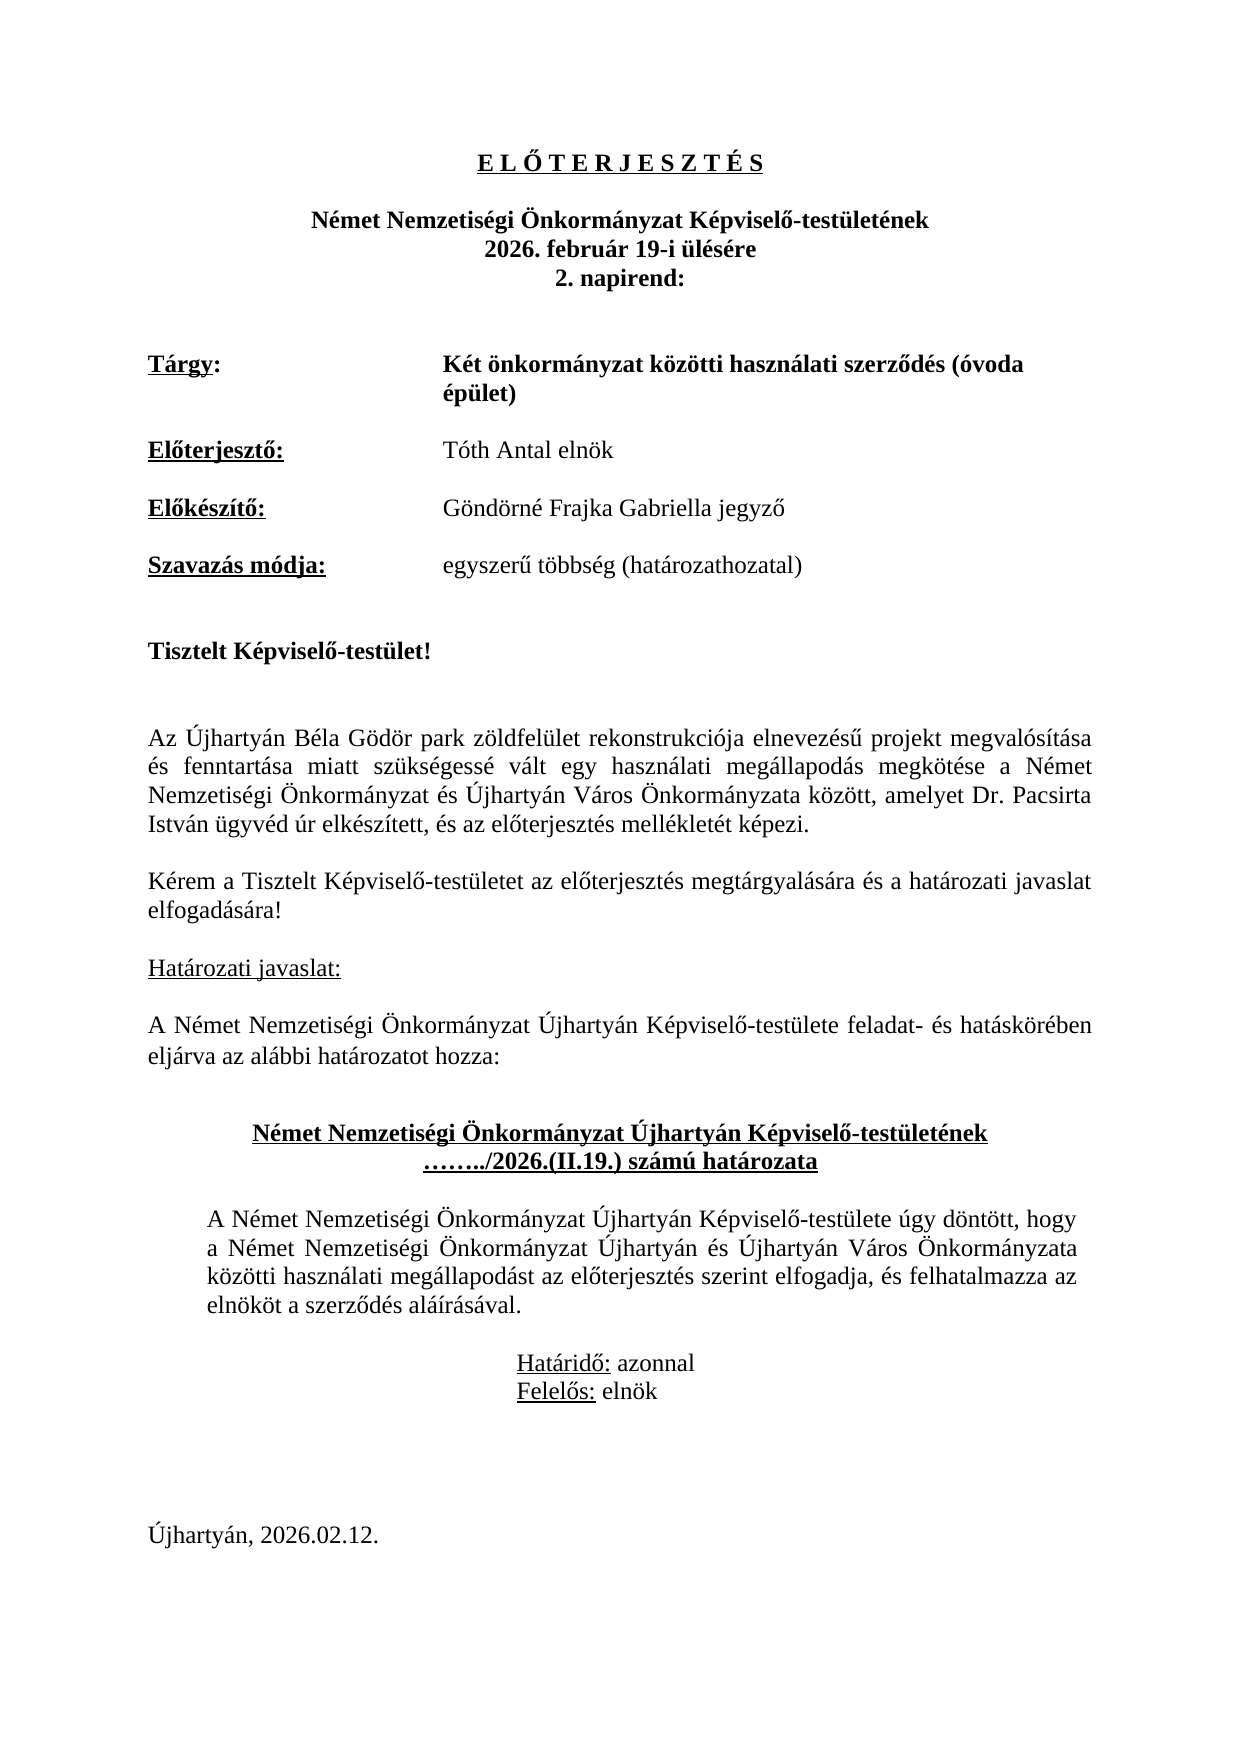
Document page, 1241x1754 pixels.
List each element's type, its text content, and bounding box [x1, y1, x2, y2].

text 2026. február 19-i ülésére [148, 234, 1093, 263]
text Német Nemzetiségi Önkormányzat Képviselő-testületének [148, 205, 1093, 234]
text Újhartyán, 2026.02.12. [148, 1520, 1093, 1549]
text Tárgy: Két önkormányzat közötti használati szerződés (óvoda épület) [148, 349, 1093, 406]
text E L Ő T E R J E S Z T É S [148, 148, 1093, 176]
text A Német Nemzetiségi Önkormányzat Újhartyán Képviselő-testülete feladat- és hatáskörében eljárva az alábbi határozatot hozza: [148, 1010, 1093, 1070]
text Az Újhartyán Béla Gödör park zöldfelület rekonstrukciója elnevezésű projekt megvalósítása és fenntartása miatt szükségessé vált egy használati megállapodás megkötése a Német Nemzetiségi Önkormányzat és Újhartyán Város Önkormányzata között, amelyet Dr. Pacsirta István ügyvéd úr elkészített, és az előterjesztés mellékletét képezi. [148, 723, 1093, 838]
text A Német Nemzetiségi Önkormányzat Újhartyán Képviselő-testülete úgy döntött, hogy a Német Nemzetiségi Önkormányzat Újhartyán és Újhartyán Város Önkormányzata közötti használati megállapodást az előterjesztés szerint elfogadja, és felhatalmazza az elnököt a szerződés aláírásával. [207, 1204, 1078, 1319]
text Határidő: azonnal [458, 1348, 1093, 1376]
text Kérem a Tisztelt Képviselő-testületet az előterjesztés megtárgyalására és a határozati javaslat elfogadására! [148, 866, 1093, 924]
text Határozati javaslat: [148, 953, 1093, 981]
text Tisztelt Képviselő-testület! [148, 636, 1093, 665]
text Német Nemzetiségi Önkormányzat Újhartyán Képviselő-testületének [148, 1118, 1093, 1146]
text 2. napirend: [148, 263, 1093, 291]
text ……../2026.(II.19.) számú határozata [148, 1146, 1093, 1175]
text Előkészítő: Göndörné Frajka Gabriella jegyző [148, 493, 1093, 521]
text Előterjesztő: Tóth Antal elnök [148, 435, 1093, 464]
text Felelős: elnök [458, 1376, 1093, 1405]
text Szavazás módja: egyszerű többség (határozathozatal) [148, 550, 1093, 579]
